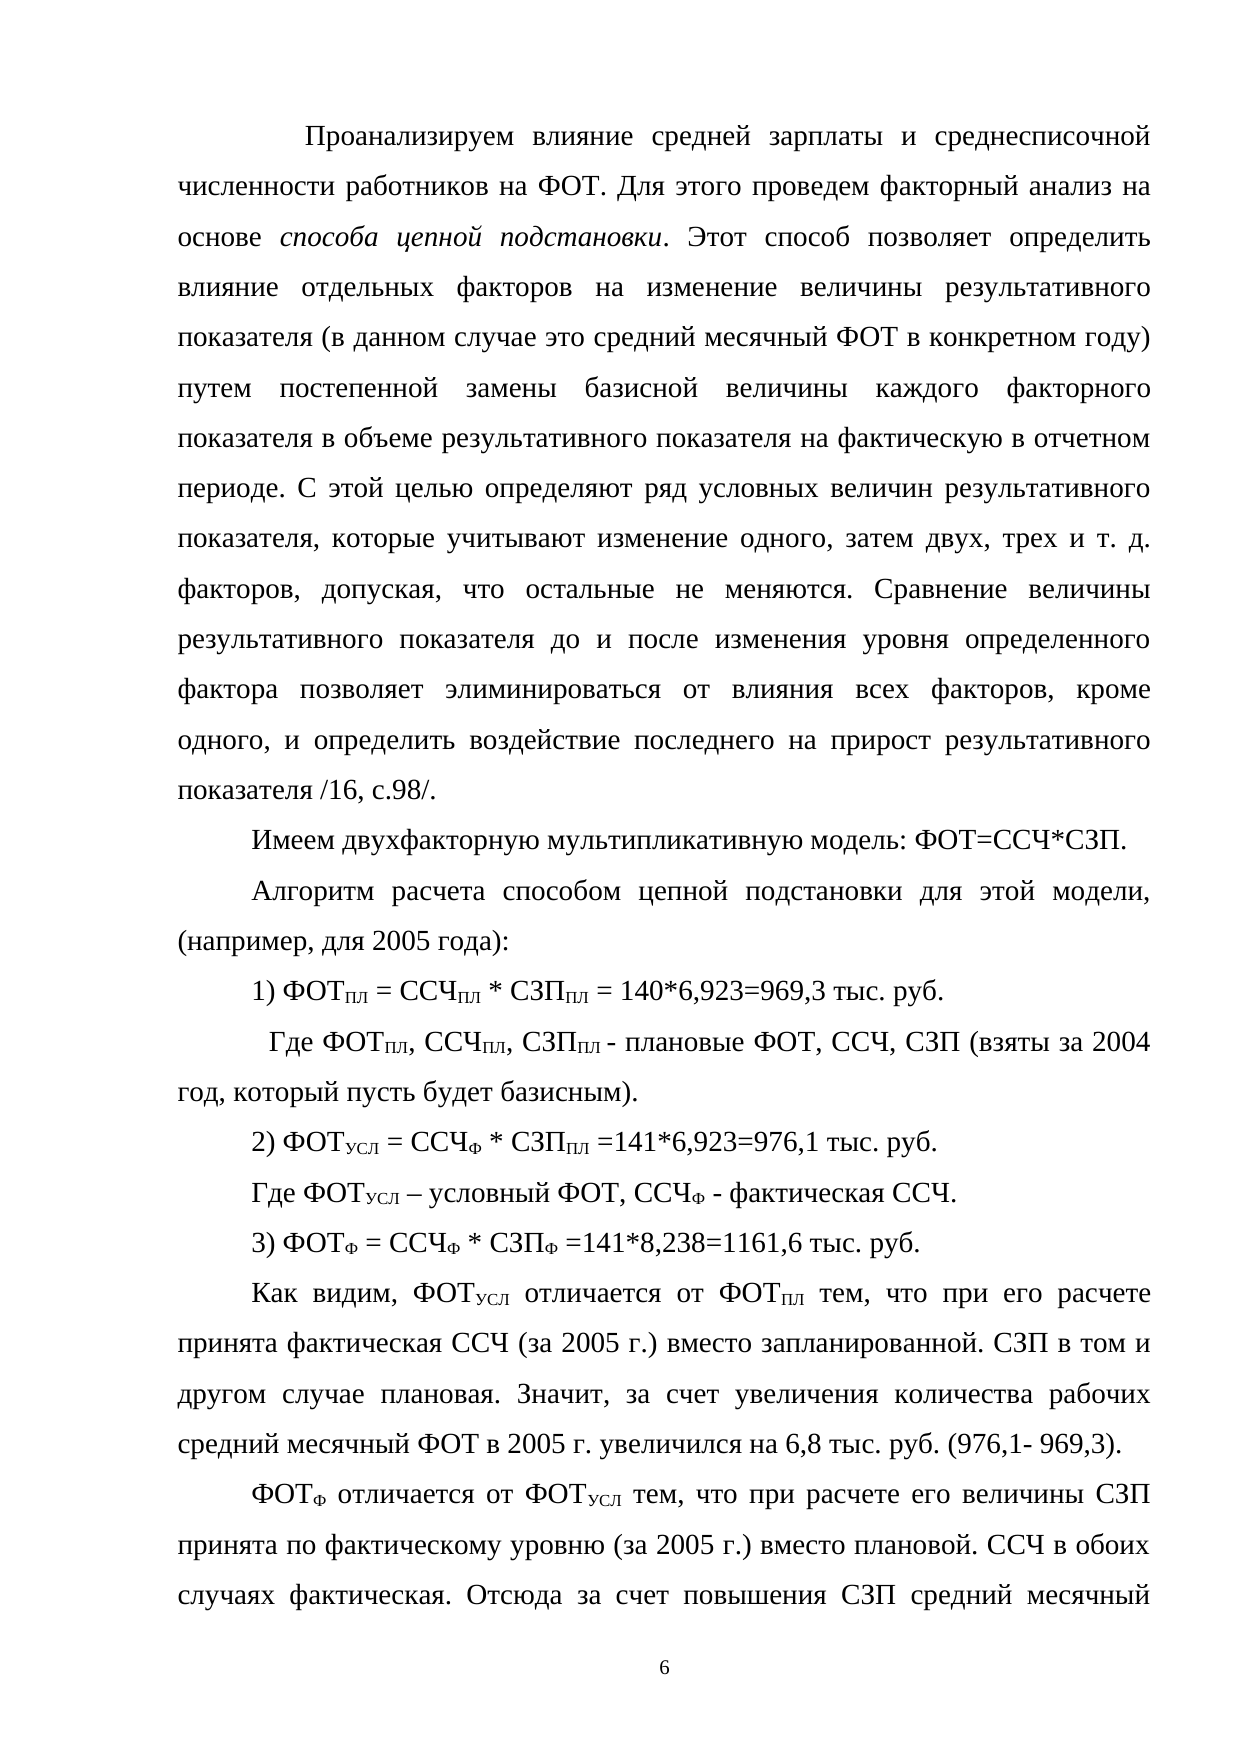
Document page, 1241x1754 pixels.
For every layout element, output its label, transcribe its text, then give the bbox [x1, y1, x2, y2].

text Алгоритм расчета способом цепной подстановки для этой модели, (например, для 2005 года): [177, 873, 1152, 957]
text 2) ФОТУСЛ = ССЧФ * СЗППЛ =141*6,923=976,1 тыс. руб. [177, 1124, 1152, 1158]
text 1) ФОТПЛ = ССЧПЛ * СЗППЛ = 140*6,923=969,3 тыс. руб. [177, 973, 1152, 1007]
text Как видим, ФОТУСЛ отличается от ФОТПЛ тем, что при его расчете принята фактическая ССЧ (за .) вместо запланированной. СЗП в том и другом случае плановая. Значит, за счет увеличения количества рабочих средний месячный ФОТ в . увеличился на 6,8 тыс. руб. (976,1- 969,3). [177, 1275, 1152, 1460]
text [177, 1477, 1152, 1611]
text Где ФОТУСЛ – условный ФОТ, ССЧФ - фактическая ССЧ. [177, 1175, 1152, 1208]
text Имеем двухфакторную мультипликативную модель: ФОТ=ССЧ*СЗП. [177, 822, 1152, 856]
text 3) ФОТФ = ССЧФ * СЗПФ =141*8,238=1161,6 тыс. руб. [177, 1225, 1152, 1258]
text Где ФОТПЛ, ССЧПЛ, СЗППЛ - плановые ФОТ, ССЧ, СЗП (взяты за 2004 год, который пусть будет базисным). [177, 1024, 1152, 1108]
text Проанализируем влияние средней зарплаты и среднесписочной численности работников на ФОТ. Для этого проведем факторный анализ на основе способа цепной подстановки. Этот способ позволяет определить влияние отдельных факторов на изменение величины результативного показателя (в данном случае это средний месячный ФОТ в конкретном году) путем постепенной замены базисной величины каждого факторного показателя в объеме результативного показателя на фактическую в отчетном периоде. С этой целью определяют ряд условных величин результативного показателя, которые учитывают изменение одного, затем двух, трех и т. д. факторов, допуская, что остальные не меняются. Сравнение величины результативного показателя до и после изменения уровня определенного фактора позволяет элиминироваться от влияния всех факторов, кроме одного, и определить воздействие последнего на прирост результативного показателя /16, с.98/. [177, 118, 1152, 806]
